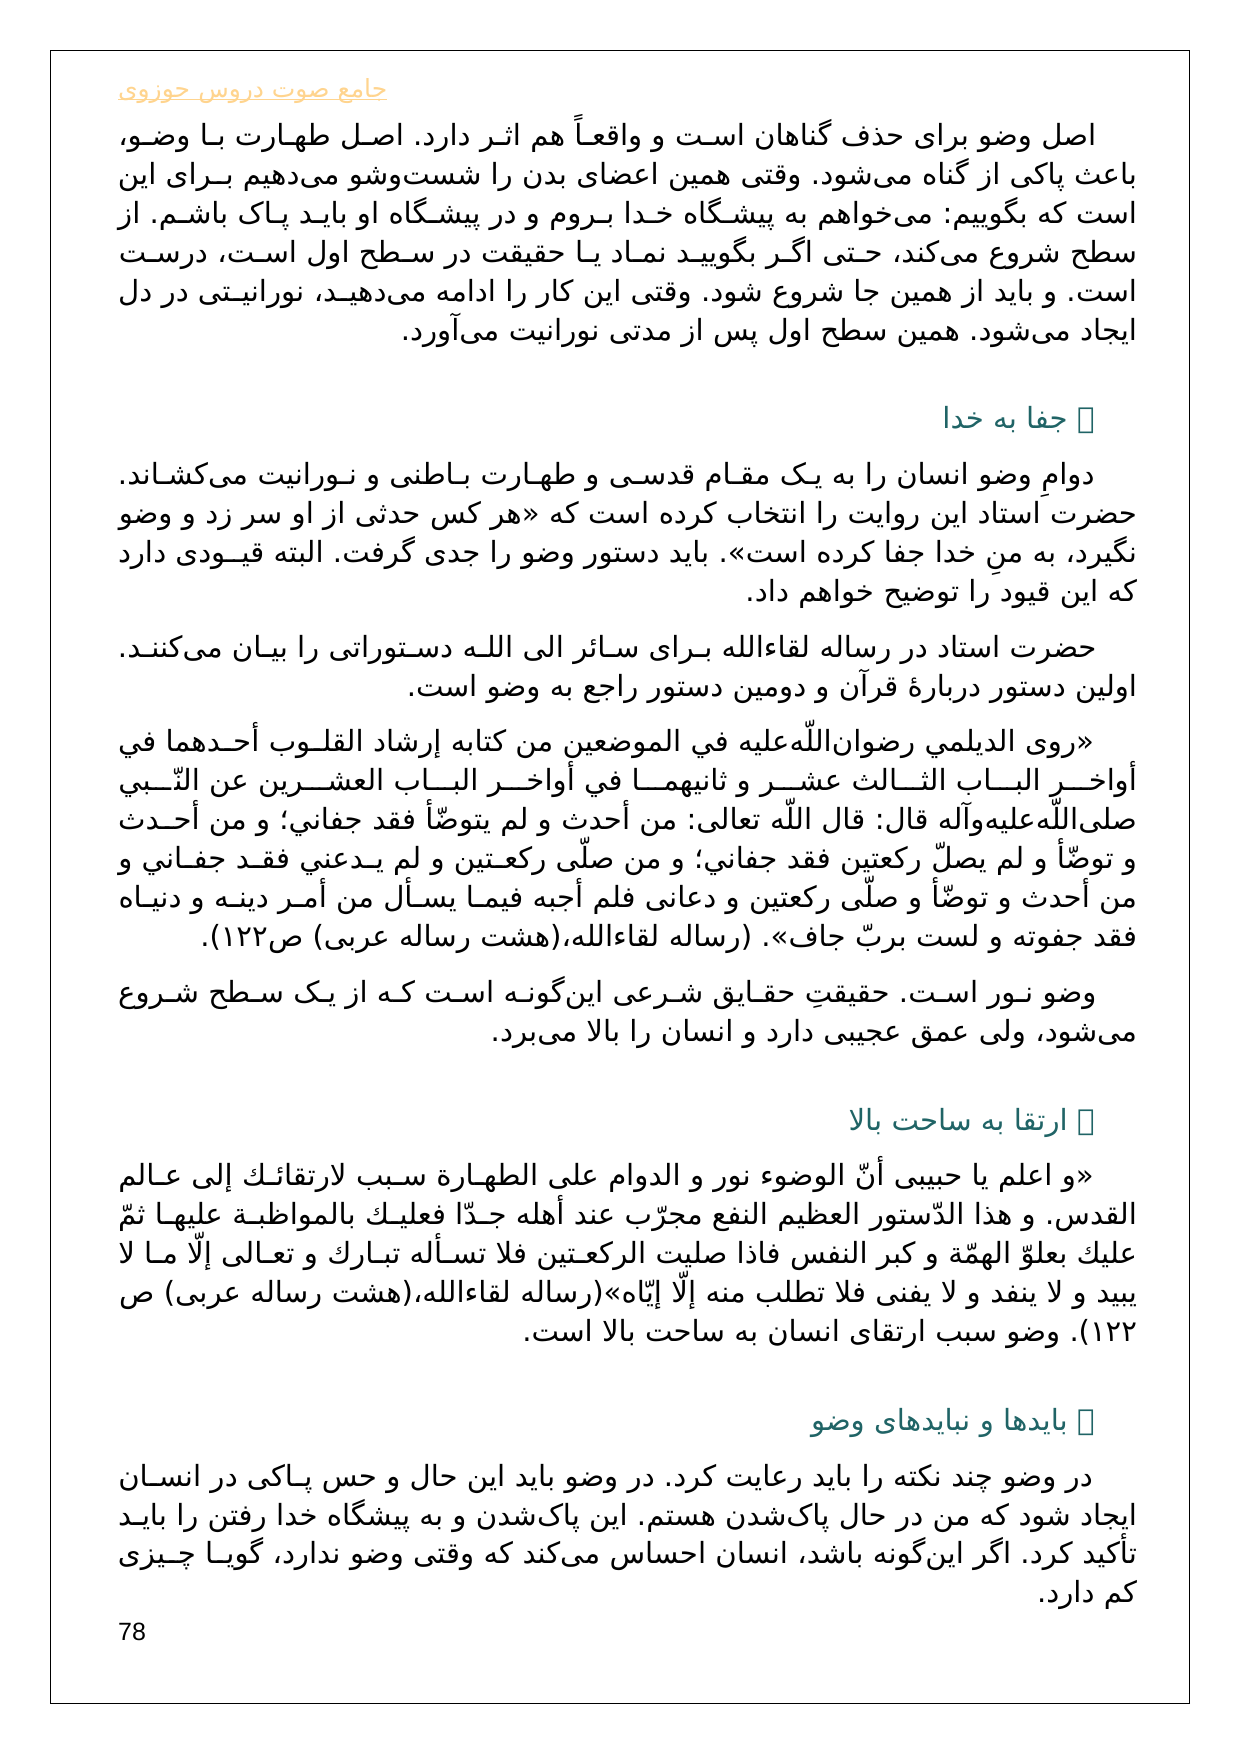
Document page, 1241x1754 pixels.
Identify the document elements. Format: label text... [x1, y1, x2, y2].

text «روى‏ الديلمي‏ رضوان‌اللّه‌عليه في الموضعين من كتابه إرشاد القلوب أحدهما في أواخر الباب الثالث عشر و ثانيهما في أواخر الباب العشرين عن النّبي صلى‌اللّه‌عليه‌وآله قال: قال اللّه تعالى: من أحدث و لم يتوضّأ فقد جفاني؛ و من أحدث و توضّأ و لم يصلّ ركعتين فقد جفاني؛ و من صلّى ركعتين و لم يدعني فقد جفاني و من أحدث و توضّأ و صلّى ركعتين و دعانى فلم أجبه فيما يسأل من أمر دينه و دنياه‏ فقد جفوته و لست بربّ جاف». (رساله لقاء‌الله،(هشت رساله عربی) ص۱۲۲). [118, 724, 1137, 953]
text دوامِ وضو انسان را به یک مقام قدسی و طهارت باطنی و نورانیت می‌کشاند. حضرت استاد این روایت را انتخاب کرده است که «هر کس حدثی از او سر زد و وضو نگیرد، به منِ خدا جفا کرده است». باید دستور وضو را جدی گرفت. البته قیودی دارد که این قیود را توضیح خواهم داد. [118, 457, 1137, 608]
text 🔵 بایدها و نبایدهای وضو [118, 1403, 1119, 1437]
text 🔵 ارتقا به ساحت بالا [118, 1103, 1119, 1137]
text «و اعلم يا حبيبى أنّ الوضوء نور و الدوام على الطهارة سبب لارتقائك إلى عالم القدس. و هذا الدّستور العظيم النفع مجرّب عند أهله جدّا فعليك بالمواظبة عليها ثمّ عليك بعلوّ الهمّة و كبر النفس فاذا صليت الركعتين فلا تسأله تبارك و تعالى إلّا ما لا يبيد و لا ينفد و لا يفنى فلا تطلب منه إلّا إيّاه»(رساله لقاء‌الله،(هشت رساله عربی) ص۱۲۲). وضو سبب ارتقای انسان به ساحت بالا است. [118, 1158, 1137, 1348]
text حضرت استاد در رساله لقاءالله برای سائر الی الله دستوراتی را بیان می‌کنند. اولین دستور دربارۀ قرآن و دومین دستور راجع به وضو است. [118, 630, 1137, 703]
text 🔵 جفا به خدا [118, 402, 1119, 436]
text وضو نور است. حقیقتِ حقایق شرعی این‌گونه است که از یک سطح شروع می‌شود، ولی عمق عجیبی دارد و انسان را بالا می‌برد. [118, 975, 1137, 1048]
text اصل وضو برای حذف گناهان است و واقعاً هم اثر دارد. اصل طهارت با وضو، باعث پاکی از گناه می‌شود. وقتی همین اعضای بدن را شست‌وشو می‌دهیم برای این است که بگوییم: می‌خواهم به پیشگاه خدا بروم و در پیشگاه او باید پاک باشم. از سطح شروع می‌کند، حتی اگر بگویید نماد یا حقیقت در سطح اول است، درست است. و باید از همین جا شروع شود. وقتی این کار را ادامه می‌دهید، نورانیتی در دل ایجاد می‌شود. همین سطح اول پس از مدتی نورانیت می‌آورد. [118, 118, 1137, 347]
text در وضو چند نکته را باید رعایت کرد. در وضو باید این حال و حس پاکی در انسان ایجاد شود که من در حال پاک‌شدن هستم. این پاک‌شدن و به پیشگاه خدا رفتن را باید تأکید کرد. اگر این‌گونه باشد، انسان احساس می‌کند که وقتی وضو ندارد، گویا چیزی کم دارد. [118, 1459, 1137, 1610]
